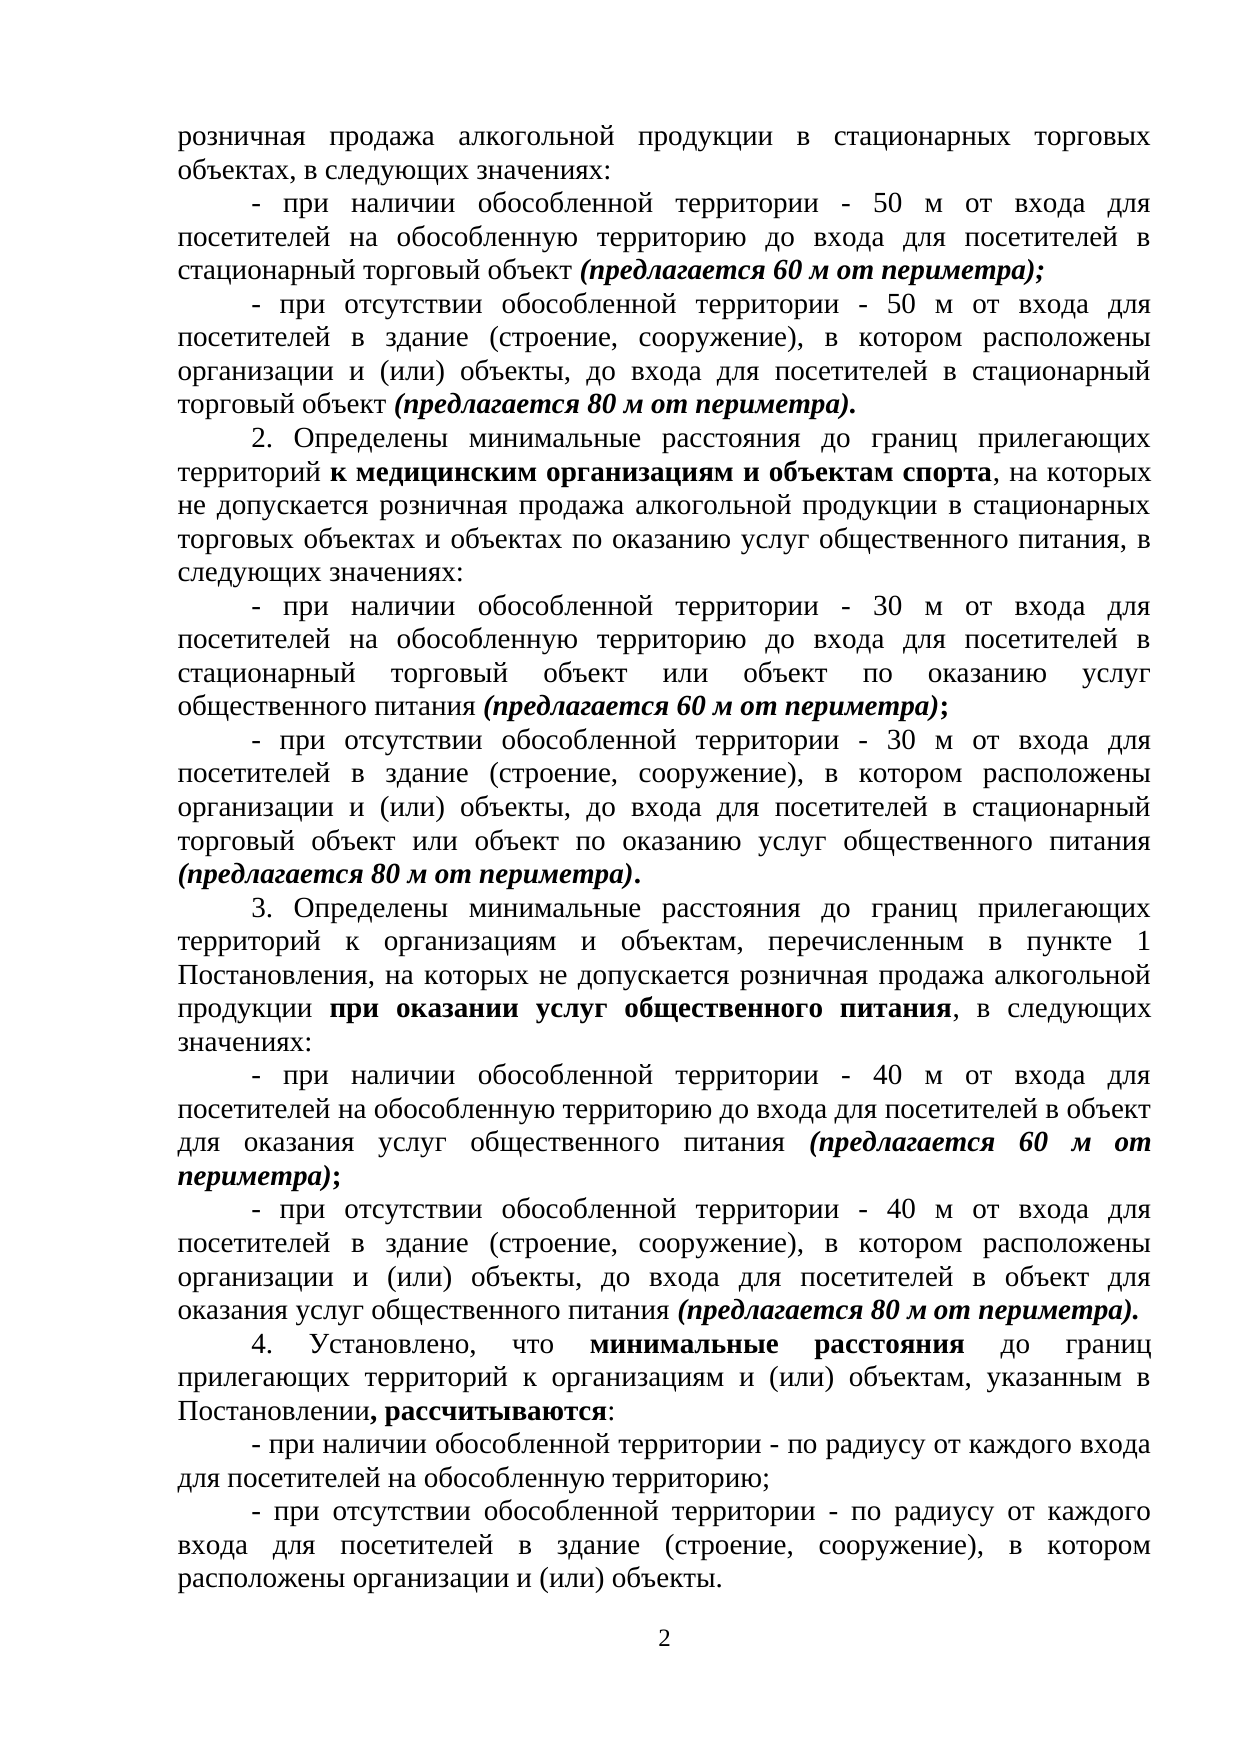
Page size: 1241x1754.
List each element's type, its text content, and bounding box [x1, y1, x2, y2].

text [177, 118, 1152, 185]
text - при наличии обособленной территории - 50 м от входа для посетителей на обособленную территорию до входа для посетителей в стационарный торговый объект (предлагается 60 м от периметра); [177, 185, 1152, 286]
text 4. Установлено, что минимальные расстояния до границ прилегающих территорий к организациям и (или) объектам, указанным в Постановлении, рассчитываются: [177, 1326, 1152, 1426]
text - при отсутствии обособленной территории - 30 м от входа для посетителей в здание (строение, сооружение), в котором расположены организации и (или) объекты, до входа для посетителей в стационарный торговый объект или объект по оказанию услуг общественного питания (предлагается 80 м от периметра). [177, 722, 1152, 890]
text 3. Определены минимальные расстояния до границ прилегающих территорий к организациям и объектам, перечисленным в пункте 1 Постановления, на которых не допускается розничная продажа алкогольной продукции при оказании услуг общественного питания, в следующих значениях: [177, 890, 1152, 1057]
text - при наличии обособленной территории - 40 м от входа для посетителей на обособленную территорию до входа для посетителей в объект для оказания услуг общественного питания (предлагается 60 м от периметра); [177, 1057, 1152, 1192]
text - при отсутствии обособленной территории - 40 м от входа для посетителей в здание (строение, сооружение), в котором расположены организации и (или) объекты, до входа для посетителей в объект для оказания услуг общественного питания (предлагается 80 м от периметра). [177, 1192, 1152, 1326]
text - при отсутствии обособленной территории - по радиусу от каждого входа для посетителей в здание (строение, сооружение), в котором расположены организации и (или) объекты. [177, 1493, 1152, 1594]
text 2. Определены минимальные расстояния до границ прилегающих территорий к медицинским организациям и объектам спорта, на которых не допускается розничная продажа алкогольной продукции в стационарных торговых объектах и объектах по оказанию услуг общественного питания, в следующих значениях: [177, 420, 1152, 588]
text - при наличии обособленной территории - по радиусу от каждого входа для посетителей на обособленную территорию; [177, 1426, 1152, 1493]
text - при наличии обособленной территории - 30 м от входа для посетителей на обособленную территорию до входа для посетителей в стационарный торговый объект или объект по оказанию услуг общественного питания (предлагается 60 м от периметра); [177, 588, 1152, 722]
text - при отсутствии обособленной территории - 50 м от входа для посетителей в здание (строение, сооружение), в котором расположены организации и (или) объекты, до входа для посетителей в стационарный торговый объект (предлагается 80 м от периметра). [177, 286, 1152, 420]
